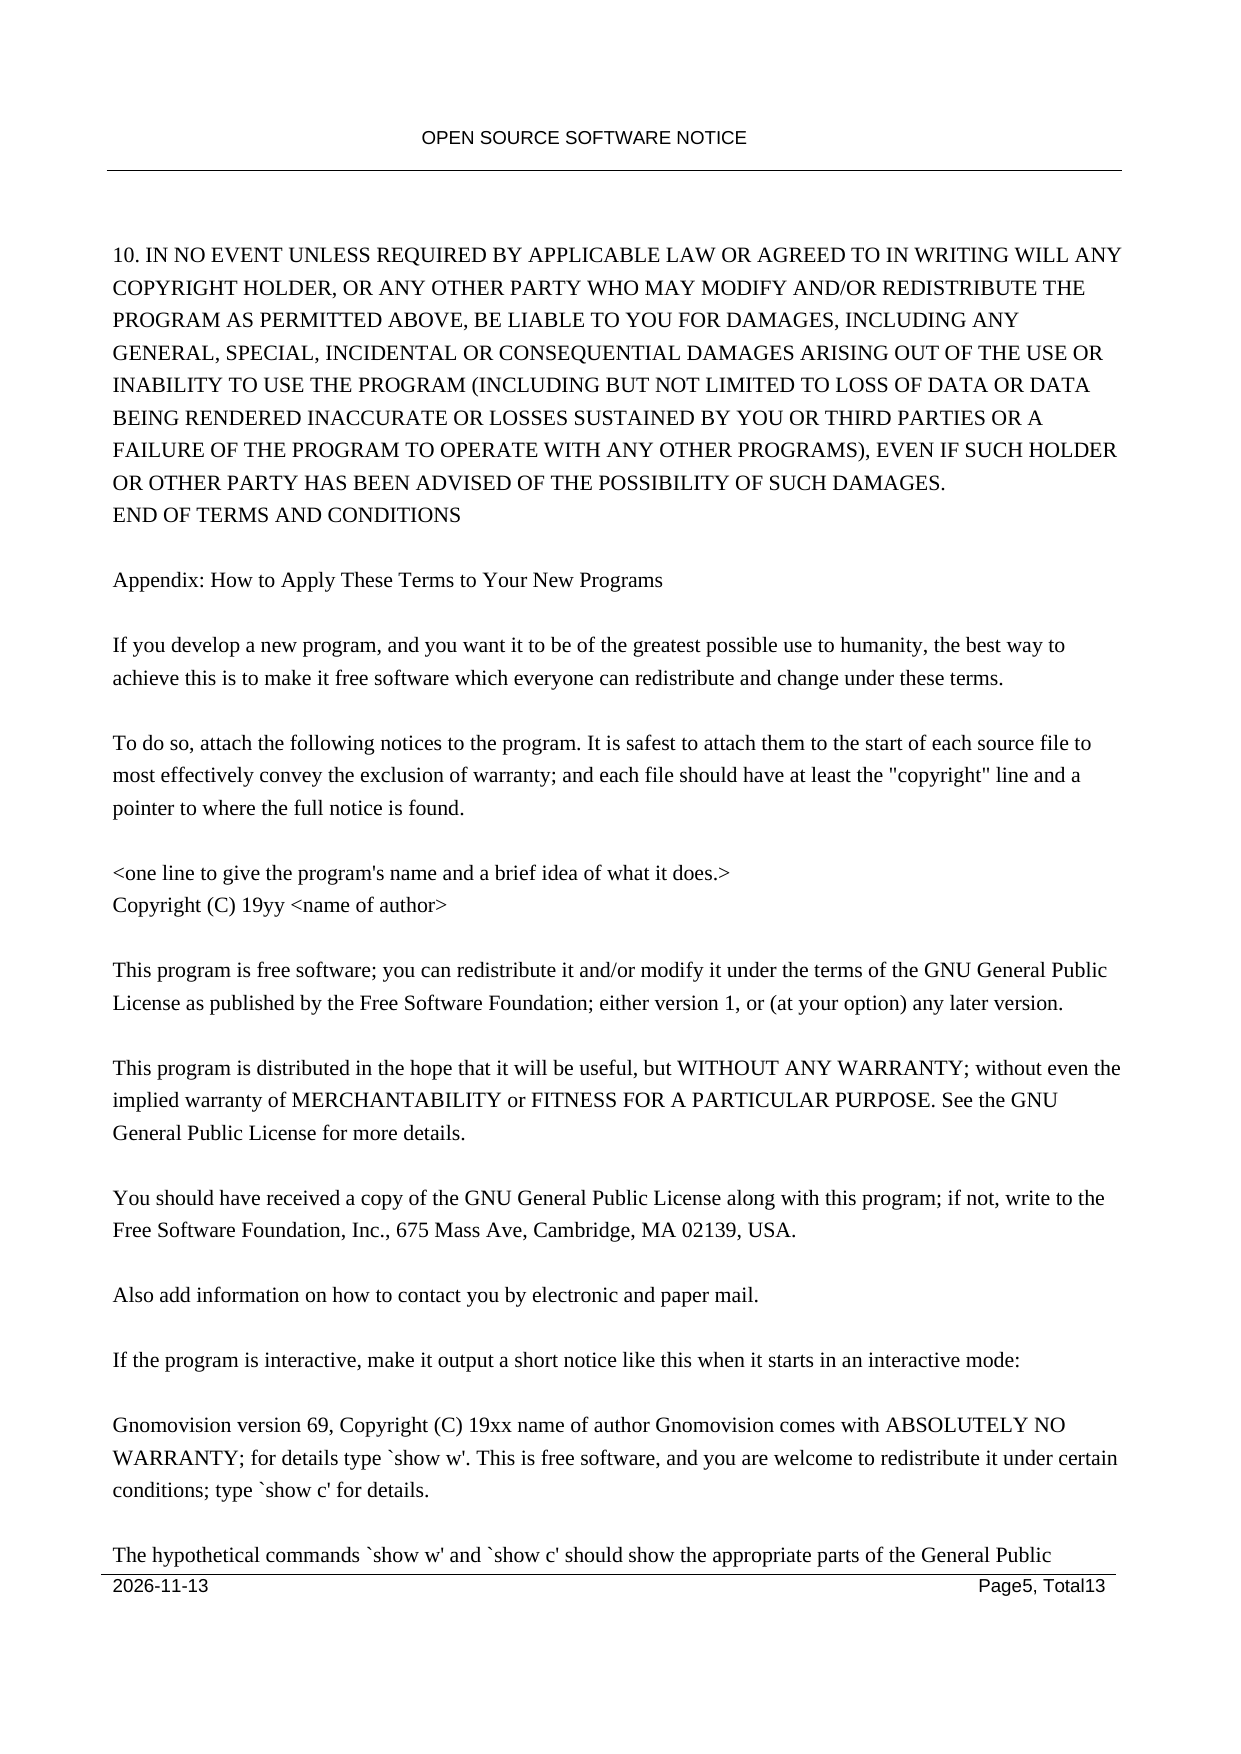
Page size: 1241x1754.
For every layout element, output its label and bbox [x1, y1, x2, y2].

text [112, 206, 1128, 1571]
